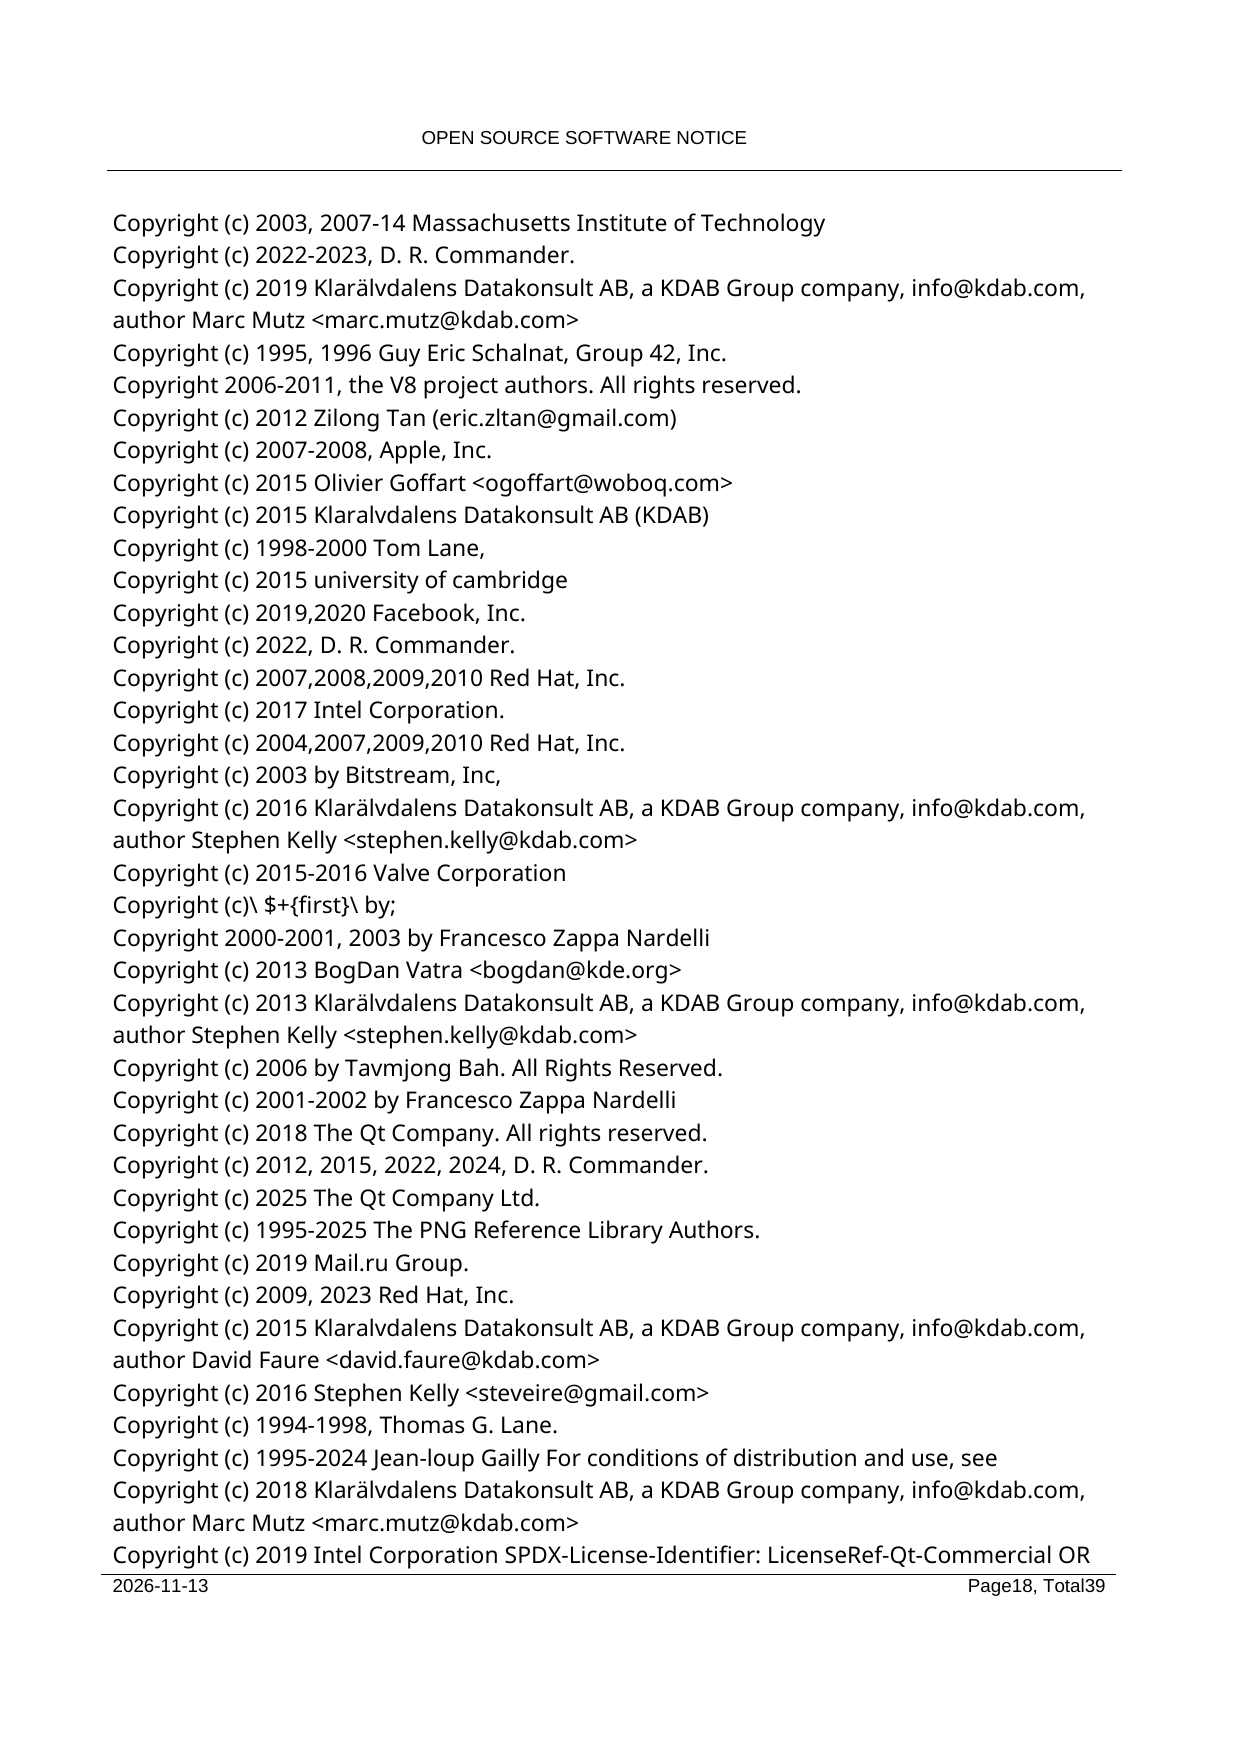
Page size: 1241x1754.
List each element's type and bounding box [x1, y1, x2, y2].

text [112, 206, 1128, 1571]
